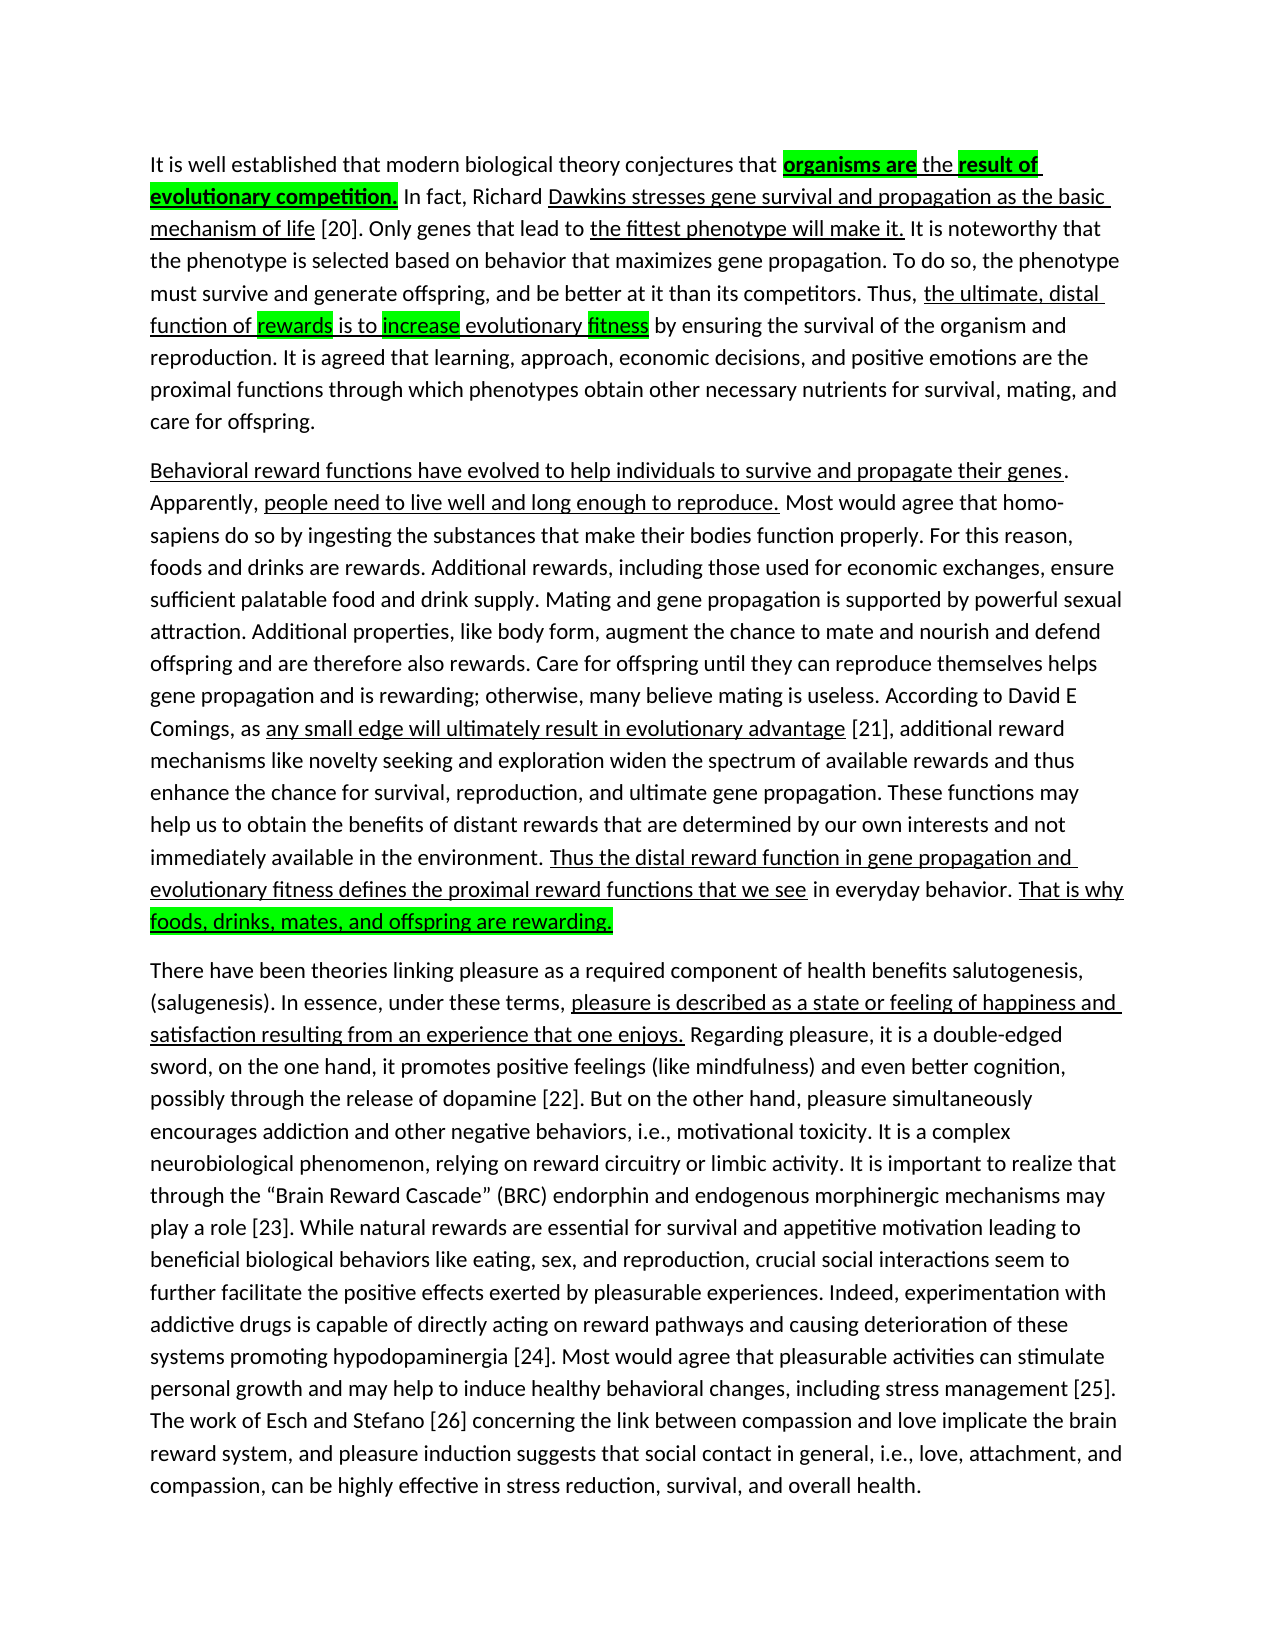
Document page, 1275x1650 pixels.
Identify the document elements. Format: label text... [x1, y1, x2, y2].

text Behavioral reward functions have evolved to help individuals to survive and propagate their genes. Apparently, people need to live well and long enough to reproduce. Most would agree that homo-sapiens do so by ingesting the substances that make their bodies function properly. For this reason, foods and drinks are rewards. Additional rewards, including those used for economic exchanges, ensure sufficient palatable food and drink supply. Mating and gene propagation is supported by powerful sexual attraction. Additional properties, like body form, augment the chance to mate and nourish and defend offspring and are therefore also rewards. Care for offspring until they can reproduce themselves helps gene propagation and is rewarding; otherwise, many believe mating is useless. According to David E Comings, as any small edge will ultimately result in evolutionary advantage [21], additional reward mechanisms like novelty seeking and exploration widen the spectrum of available rewards and thus enhance the chance for survival, reproduction, and ultimate gene propagation. These functions may help us to obtain the benefits of distant rewards that are determined by our own interests and not immediately available in the environment. Thus the distal reward function in gene propagation and evolutionary fitness defines the proximal reward functions that we see in everyday behavior. That is why foods, drinks, mates, and offspring are rewarding. [150, 456, 1125, 935]
text There have been theories linking pleasure as a required component of health benefits salutogenesis, (salugenesis). In essence, under these terms, pleasure is described as a state or feeling of happiness and satisfaction resulting from an experience that one enjoys. Regarding pleasure, it is a double-edged sword, on the one hand, it promotes positive feelings (like mindfulness) and even better cognition, possibly through the release of dopamine [22]. But on the other hand, pleasure simultaneously encourages addiction and other negative behaviors, i.e., motivational toxicity. It is a complex neurobiological phenomenon, relying on reward circuitry or limbic activity. It is important to realize that through the “Brain Reward Cascade” (BRC) endorphin and endogenous morphinergic mechanisms may play a role [23]. While natural rewards are essential for survival and appetitive motivation leading to beneficial biological behaviors like eating, sex, and reproduction, crucial social interactions seem to further facilitate the positive effects exerted by pleasurable experiences. Indeed, experimentation with addictive drugs is capable of directly acting on reward pathways and causing deterioration of these systems promoting hypodopaminergia [24]. Most would agree that pleasurable activities can stimulate personal growth and may help to induce healthy behavioral changes, including stress management [25]. The work of Esch and Stefano [26] concerning the link between compassion and love implicate the brain reward system, and pleasure induction suggests that social contact in general, i.e., love, attachment, and compassion, can be highly effective in stress reduction, survival, and overall health. [150, 956, 1125, 1499]
text It is well established that modern biological theory conjectures that organisms are the result of evolutionary competition. In fact, Richard Dawkins stresses gene survival and propagation as the basic mechanism of life [20]. Only genes that lead to the fittest phenotype will make it. It is noteworthy that the phenotype is selected based on behavior that maximizes gene propagation. To do so, the phenotype must survive and generate offspring, and be better at it than its competitors. Thus, the ultimate, distal function of rewards is to increase evolutionary fitness by ensuring the survival of the organism and reproduction. It is agreed that learning, approach, economic decisions, and positive emotions are the proximal functions through which phenotypes obtain other necessary nutrients for survival, mating, and care for offspring. [150, 150, 1125, 436]
